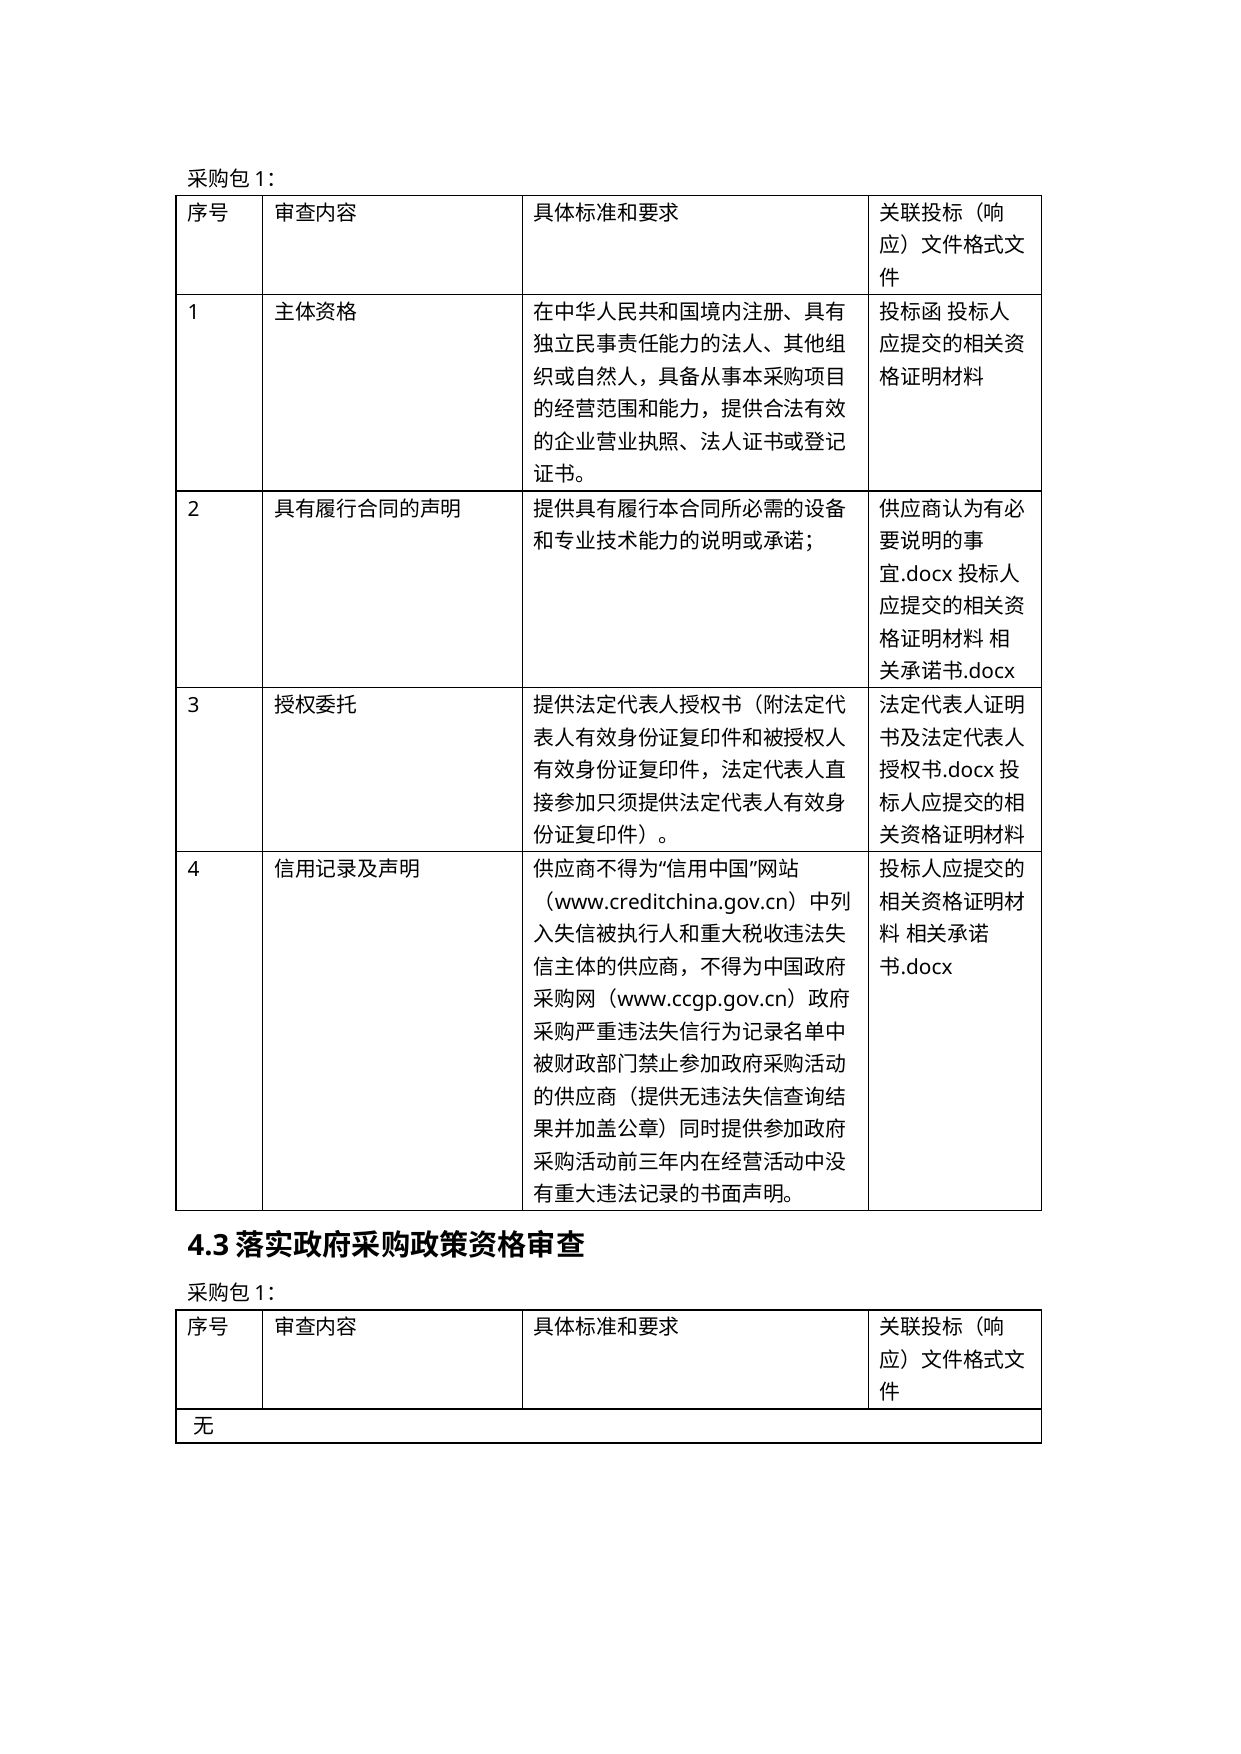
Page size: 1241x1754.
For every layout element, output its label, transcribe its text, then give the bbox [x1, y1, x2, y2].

table_cell 供应商认为有必要说明的事宜.docx 投标人应提交的相关资格证明材料 相关承诺书.docx [869, 492, 1041, 687]
table_header 具体标准和要求 [523, 196, 868, 293]
table_cell 投标人应提交的相关资格证明材料 相关承诺书.docx [869, 852, 1041, 1210]
table_header 审查内容 [263, 1311, 522, 1408]
table_cell 4 [177, 852, 262, 1210]
table_cell 信用记录及声明 [263, 852, 522, 1210]
table_cell 1 [177, 295, 262, 490]
table_cell 3 [177, 688, 262, 851]
table_header 具体标准和要求 [523, 1311, 868, 1408]
table_cell 供应商不得为“信用中国”网站（www.creditchina.gov.cn）中列入失信被执行人和重大税收违法失信主体的供应商，不得为中国政府采购网（www.ccgp.gov.cn）政府采购严重违法失信行为记录名单中被财政部门禁止参加政府采购活动的供应商（提供无违法失信查询结果并加盖公章）同时提供参加政府采购活动前三年内在经营活动中没有重大违法记录的书面声明。 [523, 852, 868, 1210]
text 4.3落实政府采购政策资格审查 [187, 1211, 1053, 1276]
table_header 序号 [177, 196, 262, 293]
table_cell 在中华人民共和国境内注册、具有独立民事责任能力的法人、其他组织或自然人，具备从事本采购项目的经营范围和能力，提供合法有效的企业营业执照、法人证书或登记证书。 [523, 295, 868, 490]
table_cell 2 [177, 492, 262, 687]
table_cell 提供法定代表人授权书（附法定代表人有效身份证复印件和被授权人有效身份证复印件，法定代表人直接参加只须提供法定代表人有效身份证复印件）。 [523, 688, 868, 851]
table_header 审查内容 [263, 196, 522, 293]
text 采购包1： [187, 1276, 1053, 1309]
table_cell 法定代表人证明书及法定代表人授权书.docx 投标人应提交的相关资格证明材料 [869, 688, 1041, 851]
table_cell 具有履行合同的声明 [263, 492, 522, 687]
table_cell 授权委托 [263, 688, 522, 851]
table_header 关联投标（响应）文件格式文件 [869, 196, 1041, 293]
table_cell 提供具有履行本合同所必需的设备和专业技术能力的说明或承诺； [523, 492, 868, 687]
table_header 序号 [177, 1311, 262, 1408]
text 采购包1： [187, 162, 1053, 194]
table_header 关联投标（响应）文件格式文件 [869, 1311, 1041, 1408]
table_cell 无 [177, 1410, 1041, 1442]
table_cell 主体资格 [263, 295, 522, 490]
table_cell 投标函 投标人应提交的相关资格证明材料 [869, 295, 1041, 490]
